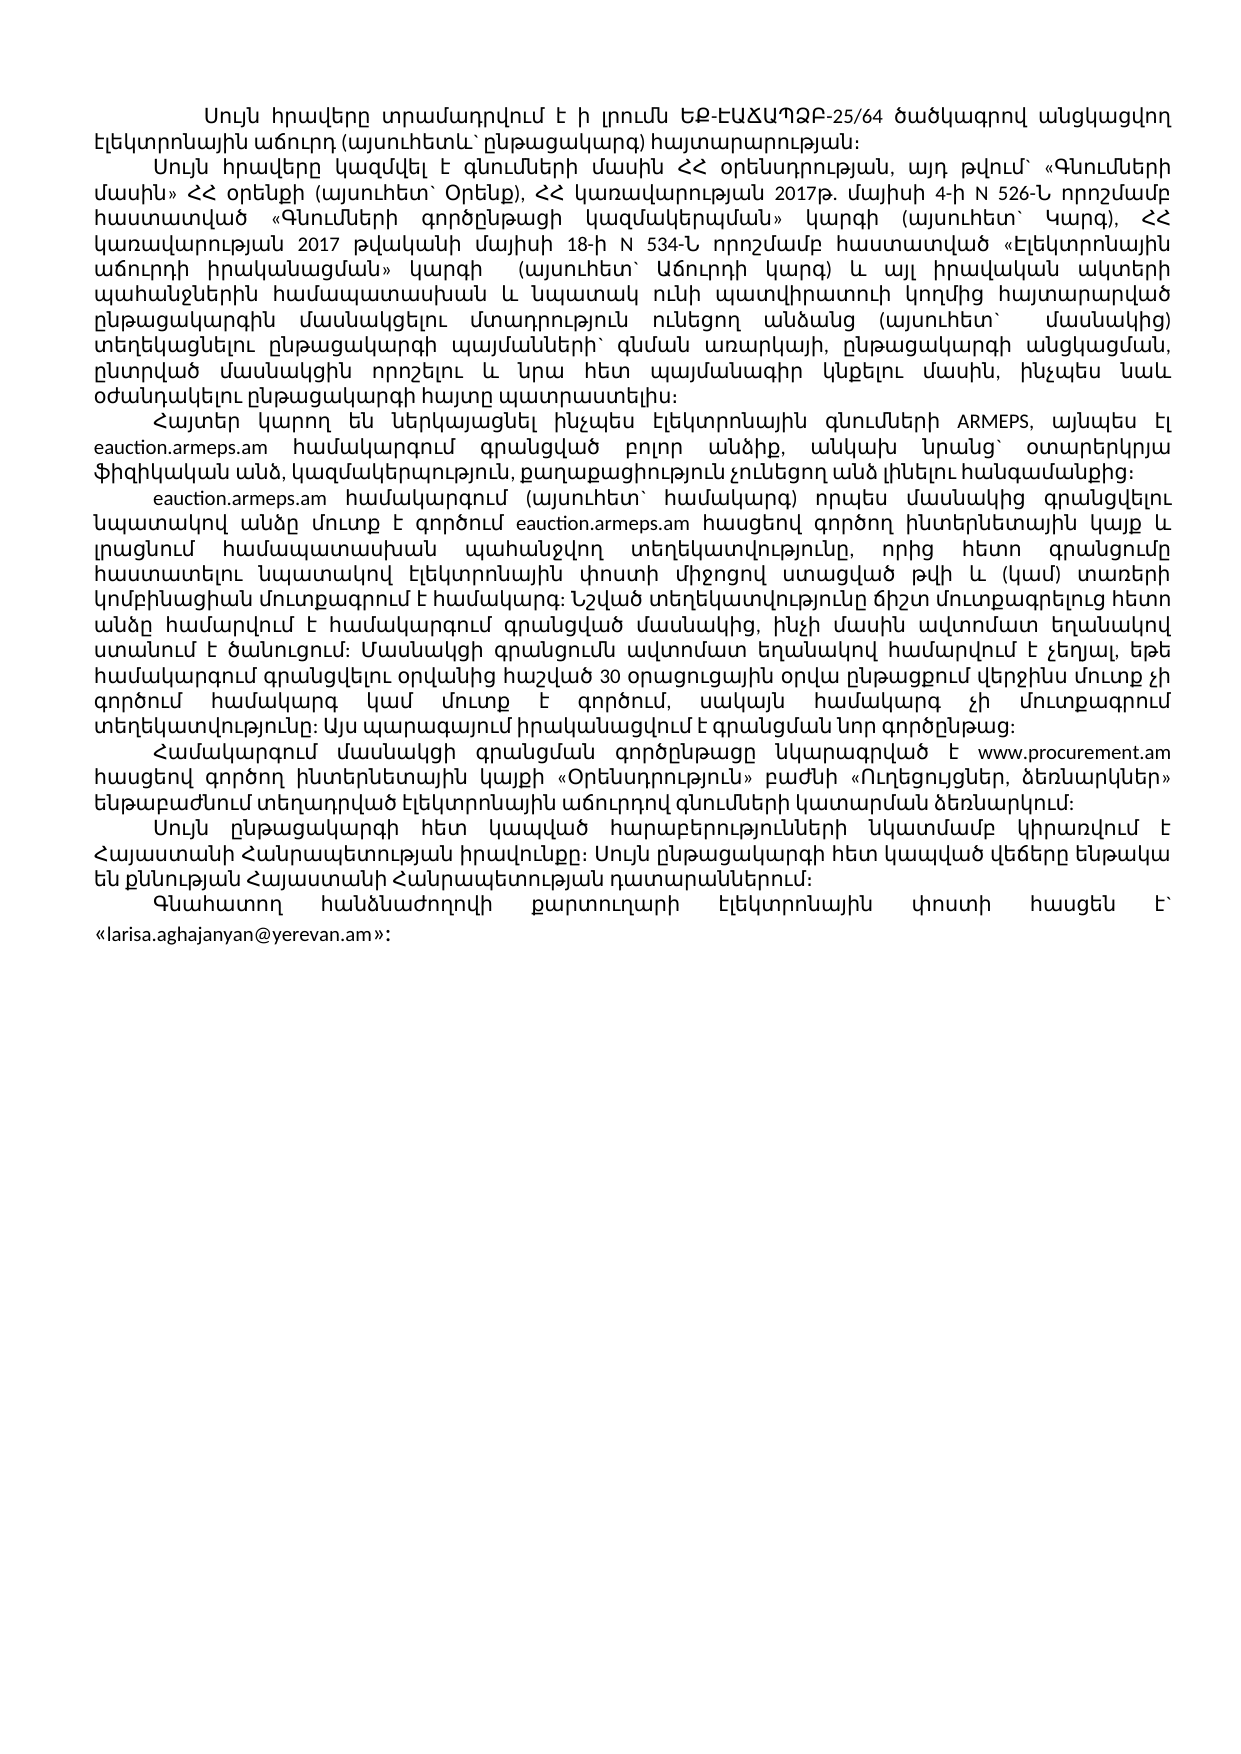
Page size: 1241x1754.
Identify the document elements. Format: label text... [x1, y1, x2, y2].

text Հայտեր կարող են ներկայացնել ինչպես էլեկտրոնային գնումների ARMEPS, այնպես էլ eauction.armeps.am համակարգում գրանցված բոլոր անձիք, անկախ նրանց` օտարերկրյա ֆիզիկական անձ, կազմակերպություն, քաղաքացիություն չունեցող անձ լինելու հանգամանքից։ [94, 409, 1171, 485]
text Գնահատող հանձնաժողովի քարտուղարի էլեկտրոնային փոստի հասցեն է` «larisa.aghajanyan@yerevan.am»: [94, 892, 1171, 948]
text Սույն ընթացակարգի հետ կապված հարաբերությունների նկատմամբ կիրառվում է Հայաստանի Հանրապետության իրավունքը։ Սույն ընթացակարգի հետ կապված վեճերը ենթակա են քննության Հայաստանի Հանրապետության դատարաններում։ [94, 815, 1171, 892]
text eauction.armeps.am համակարգում (այսուհետ` համակարգ) որպես մասնակից գրանցվելու նպատակով անձը մուտք է գործում eauction.armeps.am հասցեով գործող ինտերնետային կայք և լրացնում համապատասխան պահանջվող տեղեկատվությունը, որից հետո գրանցումը հաստատելու նպատակով էլեկտրոնային փոստի միջոցով ստացված թվի և (կամ) տառերի կոմբինացիան մուտքագրում է համակարգ: Նշված տեղեկատվությունը ճիշտ մուտքագրելուց հետո անձը համարվում է համակարգում գրանցված մասնակից, ինչի մասին ավտոմատ եղանակով ստանում է ծանուցում: Մասնակցի գրանցումն ավտոմատ եղանակով համարվում է չեղյալ, եթե համակարգում գրանցվելու օրվանից հաշված 30 օրացուցային օրվա ընթացքում վերջինս մուտք չի գործում համակարգ կամ մուտք է գործում, սակայն համակարգ չի մուտքագրում տեղեկատվությունը: Այս պարագայում իրականացվում է գրանցման նոր գործընթաց: [94, 485, 1171, 739]
text Սույն հրավերը կազմվել է գնումների մասին ՀՀ օրենսդրության, այդ թվում` «Գնումների մասին» ՀՀ օրենքի (այսուհետ` Օրենք), ՀՀ կառավարության 2017թ. մայիսի 4-ի N 526-Ն որոշմամբ հաստատված «Գնումների գործընթացի կազմակերպման» կարգի (այսուհետ` Կարգ), ՀՀ կառավարության 2017 թվականի մայիսի 18-ի N 534-Ն որոշմամբ հաստատված «Էլեկտրոնային աճուրդի իրականացման» կարգի (այսուհետ` Աճուրդի կարգ) և այլ իրավական ակտերի պահանջներին համապատասխան և նպատակ ունի պատվիրատուի կողմից հայտարարված ընթացակարգին մասնակցելու մտադրություն ունեցող անձանց (այսուհետ` մասնակից) տեղեկացնելու ընթացակարգի պայմանների` գնման առարկայի, ընթացակարգի անցկացման, ընտրված մասնակցին որոշելու և նրա հետ պայմանագիր կնքելու մասին, ինչպես նաև օժանդակելու ընթացակարգի հայտը պատրաստելիս։ [94, 154, 1171, 409]
text Համակարգում մասնակցի գրանցման գործընթացը նկարագրված է www.procurement.am հասցեով գործող ինտերնետային կայքի «Օրենսդրություն» բաժնի «Ուղեցույցներ, ձեռնարկներ» ենթաբաժնում տեղադրված էլեկտրոնային աճուրդով գնումների կատարման ձեռնարկում: [94, 739, 1171, 815]
text Սույն հրավերը տրամադրվում է ի լրումն ԵՔ-ԷԱՃԱՊՁԲ-25/64 ծածկագրով անցկացվող էլեկտրոնային աճուրդ (այսուհետև` ընթացակարգ) հայտարարության։ [94, 104, 1171, 154]
